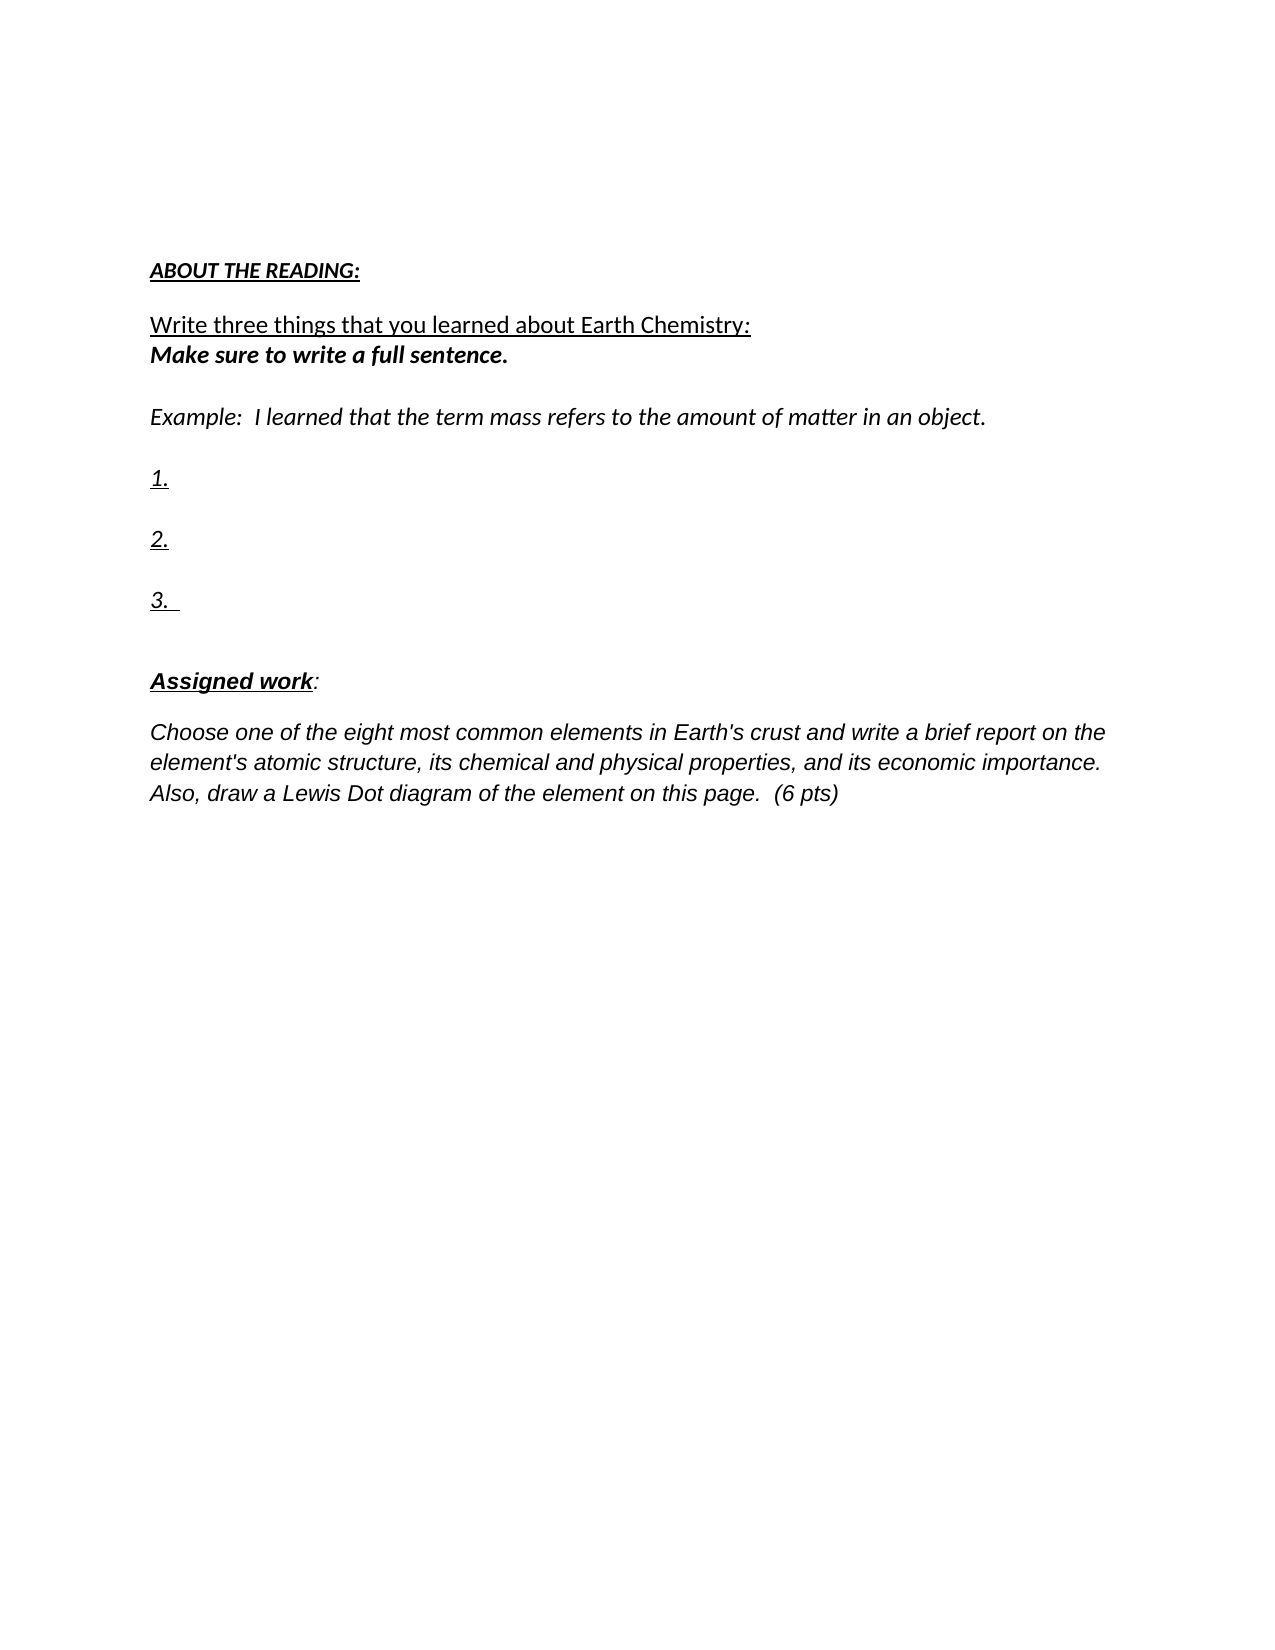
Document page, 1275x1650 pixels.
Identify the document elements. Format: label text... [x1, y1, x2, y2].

text Example: I learned that the term mass refers to the amount of matter in an object. [150, 401, 1125, 431]
text Choose one of the eight most common elements in Earth's crust and write a brief report on the element's atomic structure, its chemical and physical properties, and its economic importance. Also, draw a Lewis Dot diagram of the element on this page. (6 pts) [150, 719, 1125, 806]
text Write three things that you learned about Earth Chemistry: [150, 309, 1125, 339]
text 3. [150, 584, 1125, 614]
text Make sure to write a full sentence. [150, 339, 1125, 370]
text Assigned work: [150, 668, 1125, 694]
text 2. [150, 523, 1125, 553]
text 1. [150, 462, 1125, 492]
text ABOUT THE READING: [150, 256, 1125, 284]
